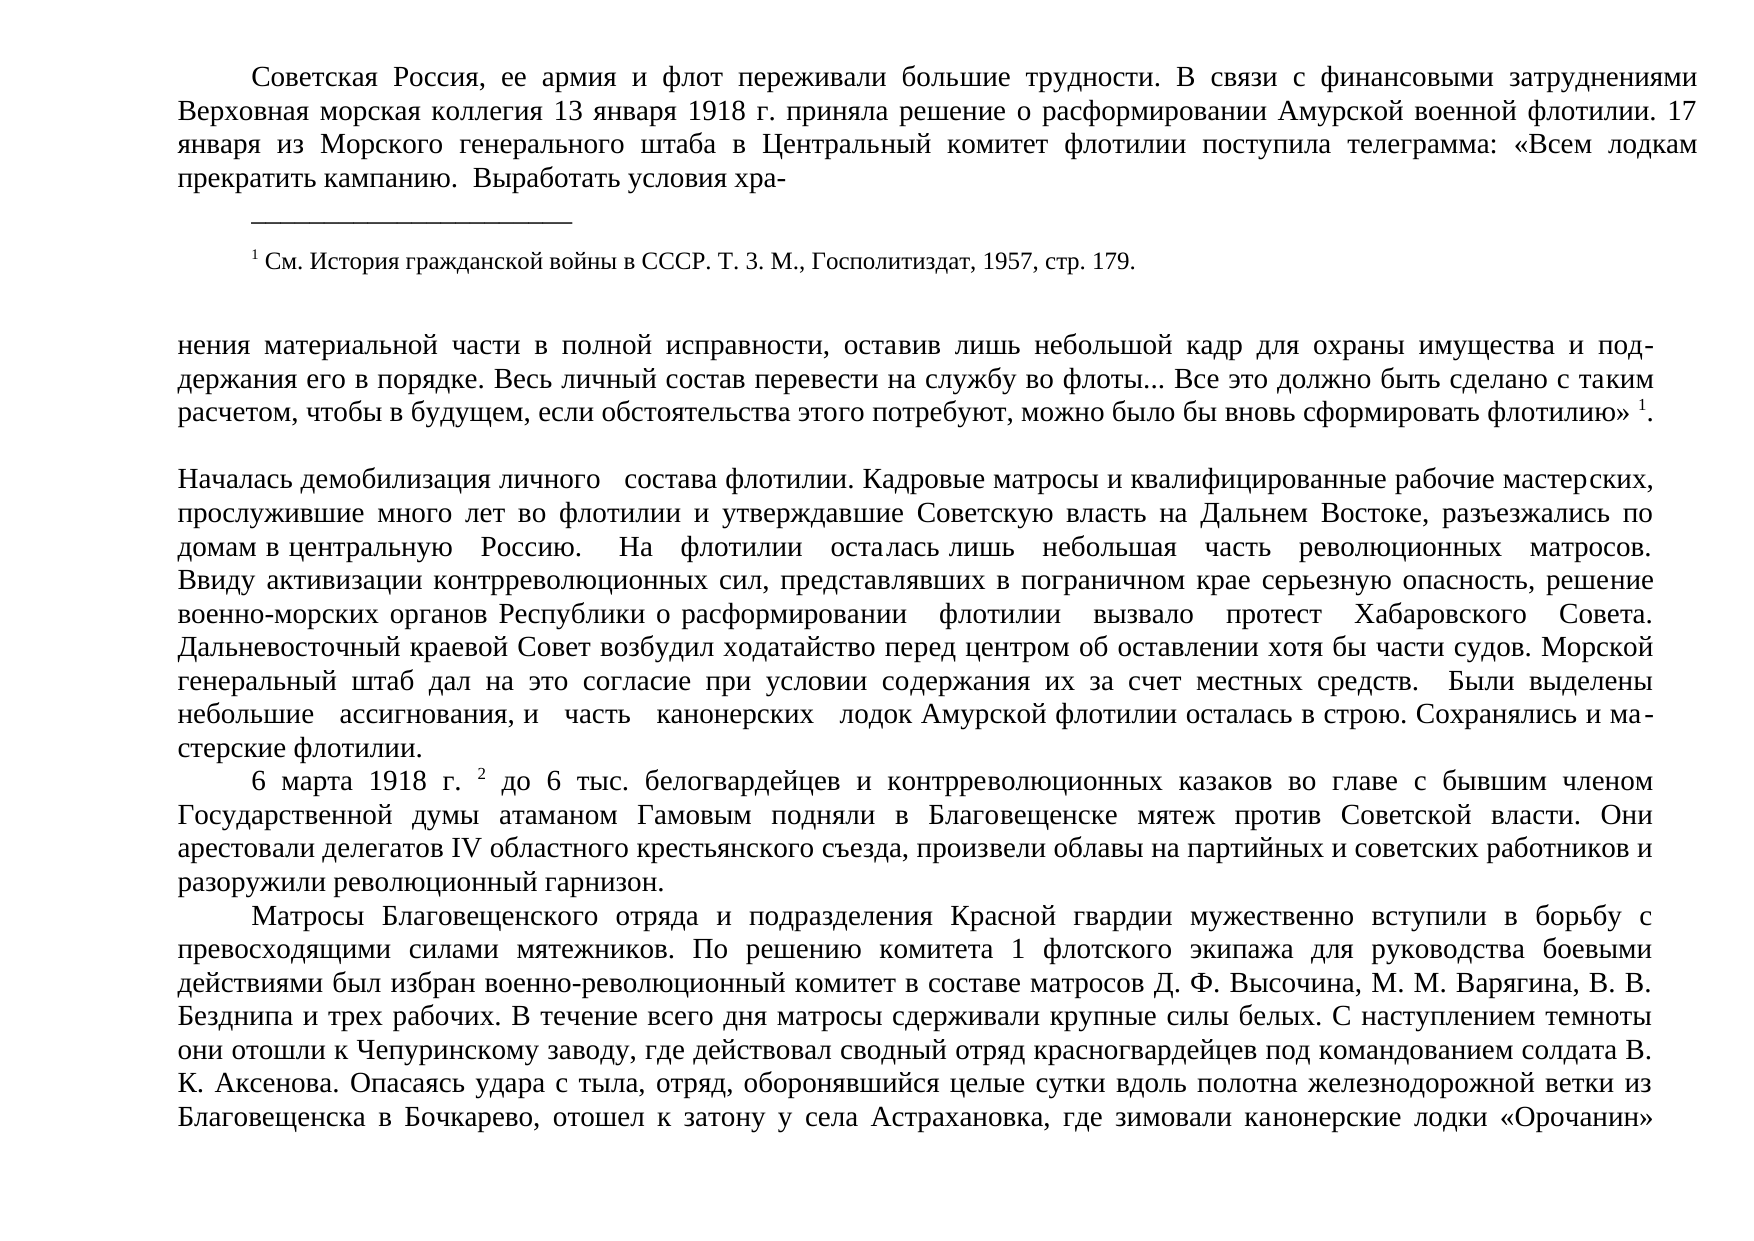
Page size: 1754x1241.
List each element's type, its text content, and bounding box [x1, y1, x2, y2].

text ______________________ [177, 193, 1698, 227]
text нения материальной части в полной исправности, оставив лишь небольшой кадр для охраны имущества и поддержания его в порядке. Весь личный состав перевести на службу во флоты... Все это должно быть сделано с таким расчетом, чтобы в будущем, если обстоятельства этого потребуют, можно было бы вновь сформировать флотилию» 1. Началась демобилизация личного состава флотилии. Кадровые матросы и квалифицированные рабочие мастерских, прослужившие много лет во флотилии и утверждавшие Советскую власть на Дальнем Востоке, разъезжались по домам в центральную Россию. На флотилии осталась лишь небольшая часть революционных матросов. Ввиду активизации контрреволюционных сил, представлявших в пограничном крае серьезную опасность, решение военно-морских органов Республики о расформировании флотилии вызвало протест Хабаровского Совета. Дальневосточный краевой Совет возбудил ходатайство перед центром об оставлении хотя бы части судов. Морской генеральный штаб дал на это согласие при условии содержания их за счет местных средств. Были выделены небольшие ассигнования, и часть канонерских лодок Амурской флотилии осталась в строю. Сохранялись и мастерские флотилии. [177, 327, 1654, 763]
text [177, 898, 1654, 1132]
text 6 марта 1918 г. 2 до 6 тыс. белогвардейцев и контрреволюционных казаков во главе с бывшим членом Государственной думы атаманом Гамовым подняли в Благовещенске мятеж против Советской власти. Они арестовали делегатов IV областного крестьянского съезда, произвели облавы на партийных и советских работников и разоружили революционный гарнизон. [177, 763, 1654, 898]
text 1 См. История гражданской войны в СССР. Т. 3. М., Госполитиздат, 1957, стр. 179. [251, 246, 1698, 275]
text Советская Россия, ее армия и флот переживали большие трудности. В связи с финансовыми затруднениями Верховная морская коллегия 13 января 1918 г. приняла решение о расформировании Амурской военной флотилии. 17 января из Морского генерального штаба в Центральный комитет флотилии поступила телеграмма: «Всем лодкам прекратить кампанию. Выработать условия хра- [177, 59, 1698, 193]
